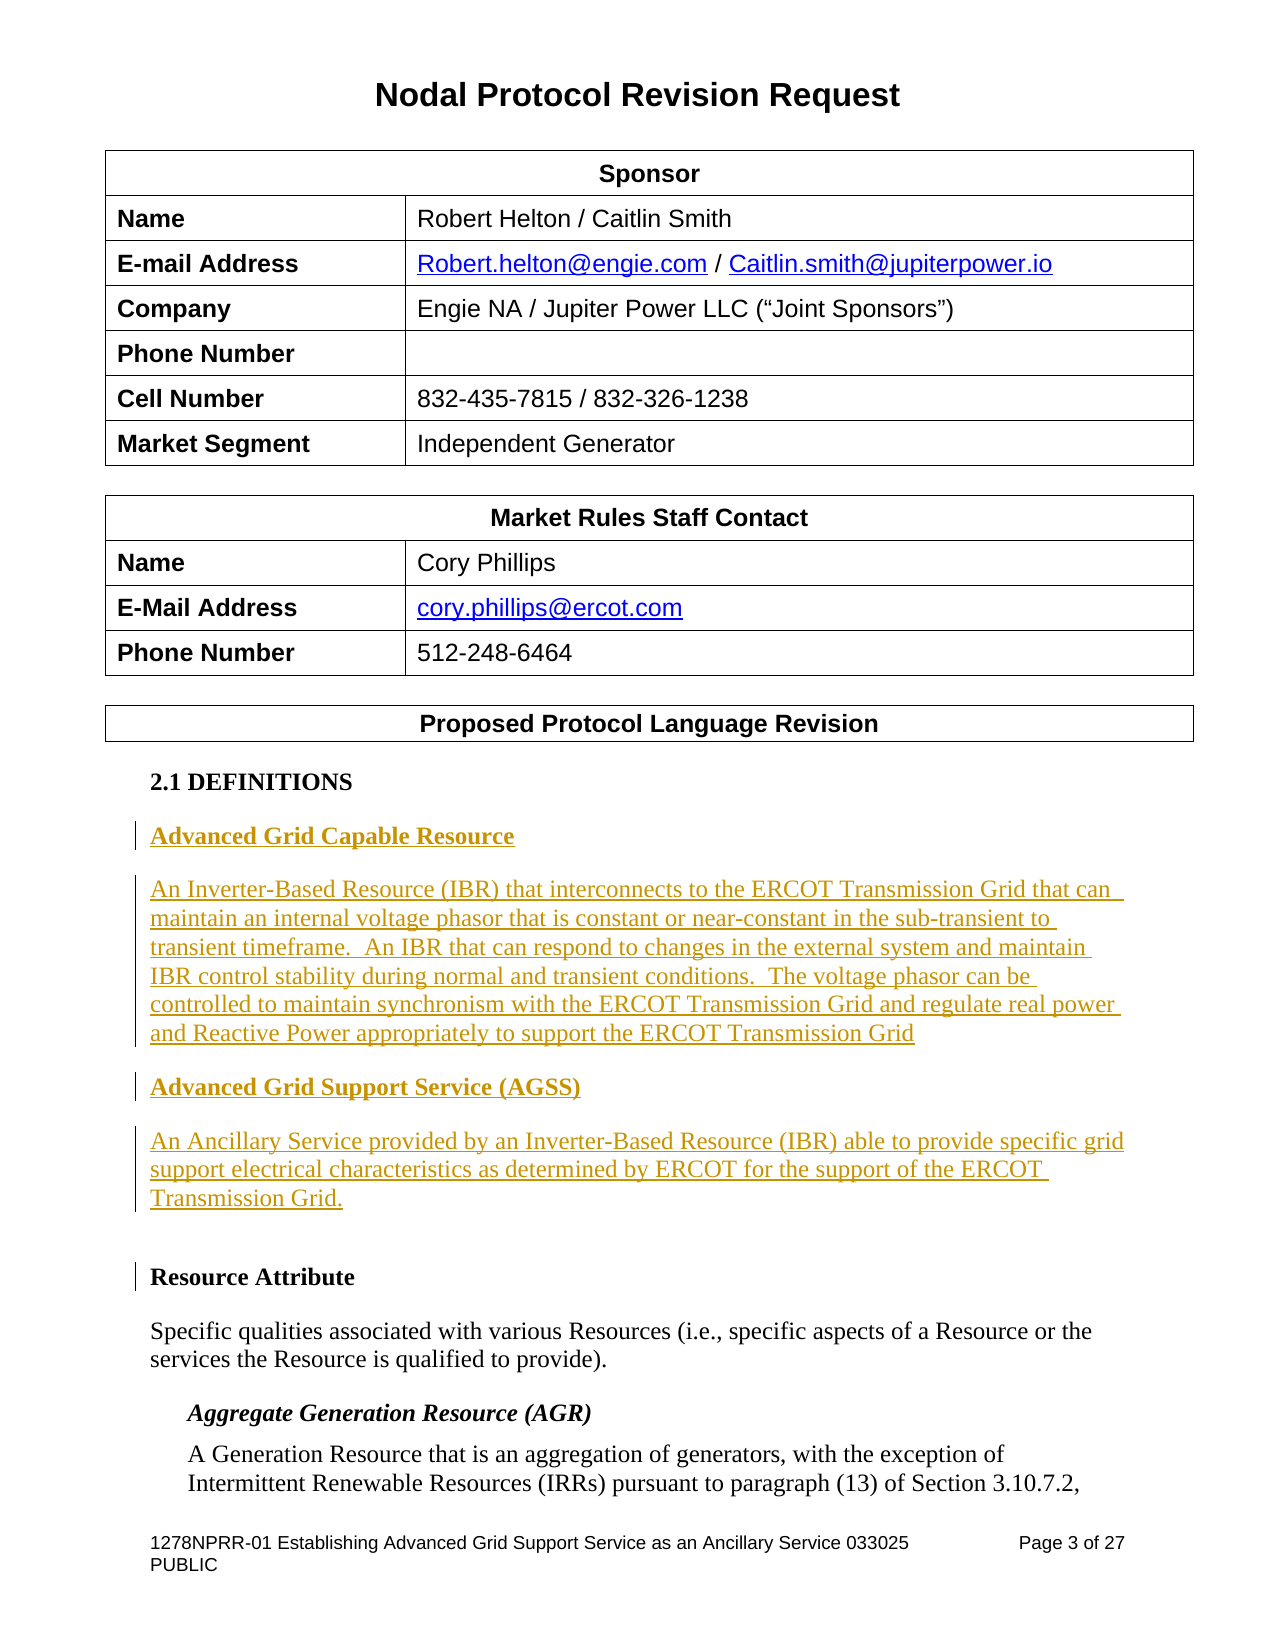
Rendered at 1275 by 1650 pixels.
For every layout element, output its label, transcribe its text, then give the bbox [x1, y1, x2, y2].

table_cell Phone Number [106, 631, 405, 675]
table_cell Robert.helton@engie.com / Caitlin.smith@jupiterpower.io [406, 241, 1193, 285]
table_cell 832-435-7815 / 832-326-1238 [406, 376, 1193, 420]
table_cell Phone Number [106, 331, 405, 375]
table_cell cory.phillips@ercot.com [406, 586, 1193, 630]
table_cell Company [106, 286, 405, 330]
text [187, 1439, 1125, 1497]
table_cell Name [106, 196, 405, 240]
table_header Market Rules Staff Contact [106, 496, 1193, 540]
table_cell Robert Helton / Caitlin Smith [406, 196, 1193, 240]
text Resource Attribute [150, 1262, 1125, 1291]
table_cell 512-248-6464 [406, 631, 1193, 675]
subtitle 2.1 DEFINITIONS [150, 767, 1125, 796]
table_cell E-Mail Address [106, 586, 405, 630]
table_cell Cell Number [106, 376, 405, 420]
table_cell Market Segment [106, 421, 405, 465]
table_cell Name [106, 541, 405, 585]
text Specific qualities associated with various Resources (i.e., specific aspects of a Resource or the services the Resource is qualified to provide). [150, 1316, 1125, 1373]
table_header Sponsor [106, 151, 1193, 195]
table_cell Engie NA / Jupiter Power LLC (“Joint Sponsors”) [406, 286, 1193, 330]
table_cell [406, 331, 1193, 375]
table_cell Independent Generator [406, 421, 1193, 465]
table_header Proposed Protocol Language Revision [106, 706, 1193, 741]
text Aggregate Generation Resource (AGR) [187, 1398, 1125, 1427]
table_cell E-mail Address [106, 241, 405, 285]
table_cell Cory Phillips [406, 541, 1193, 585]
